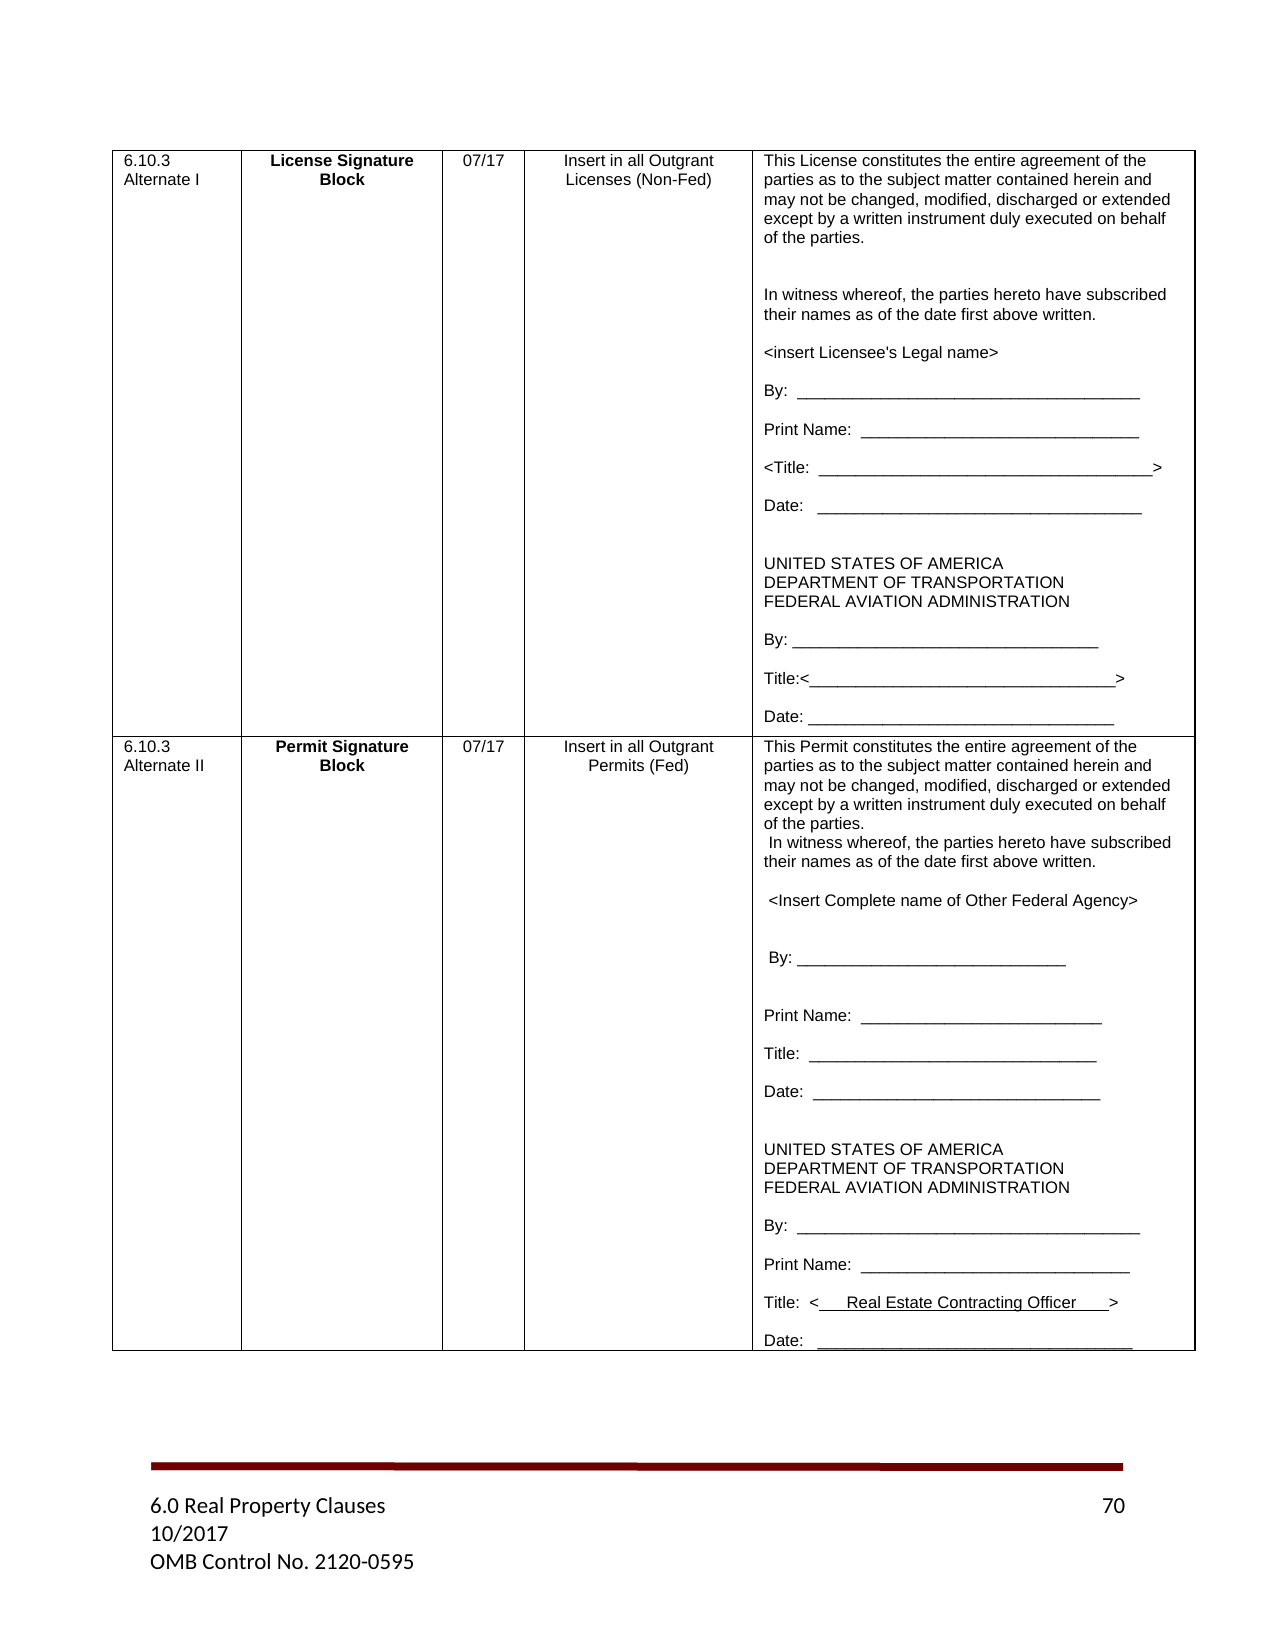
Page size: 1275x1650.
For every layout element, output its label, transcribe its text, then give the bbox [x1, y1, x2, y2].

table_cell Insert in all Outgrant Licenses (Non-Fed) [525, 151, 752, 736]
table_cell Insert in all Outgrant Permits (Fed) [525, 737, 752, 1350]
table_cell License Signature Block [242, 151, 442, 736]
table_cell This Permit constitutes the entire agreement of the parties as to the subject matter contained herein and may not be changed, modified, discharged or extended except by a written instrument duly executed on behalf of the parties. In witness whereof, the parties hereto have subscribed their names as of the date first above written. <Insert Complete name of Other Federal Agency> By: _____________________________ Print Name: __________________________ Title: _______________________________ Date: _______________________________ UNITED STATES OF AMERICA DEPARTMENT OF TRANSPORTATION FEDERAL AVIATION ADMINISTRATION By: _____________________________________ Print Name: _____________________________ Title: < Real Estate Contracting Officer > Date: __________________________________ [753, 737, 1194, 1350]
table_cell 6.10.3 Alternate I [113, 151, 241, 736]
table_cell 07/17 [443, 737, 524, 1350]
table_cell Permit Signature Block [242, 737, 442, 1350]
table_cell 6.10.3 Alternate II [113, 737, 241, 1350]
table_cell 07/17 [443, 151, 524, 736]
picture [150, 1462, 1125, 1471]
table_cell This License constitutes the entire agreement of the parties as to the subject matter contained herein and may not be changed, modified, discharged or extended except by a written instrument duly executed on behalf of the parties. In witness whereof, the parties hereto have subscribed their names as of the date first above written. <insert Licensee's Legal name> By: _____________________________________ Print Name: ______________________________ <Title: ____________________________________> Date: ___________________________________ UNITED STATES OF AMERICA DEPARTMENT OF TRANSPORTATION FEDERAL AVIATION ADMINISTRATION By: _________________________________ Title:<_________________________________> Date: _________________________________ [753, 151, 1194, 736]
